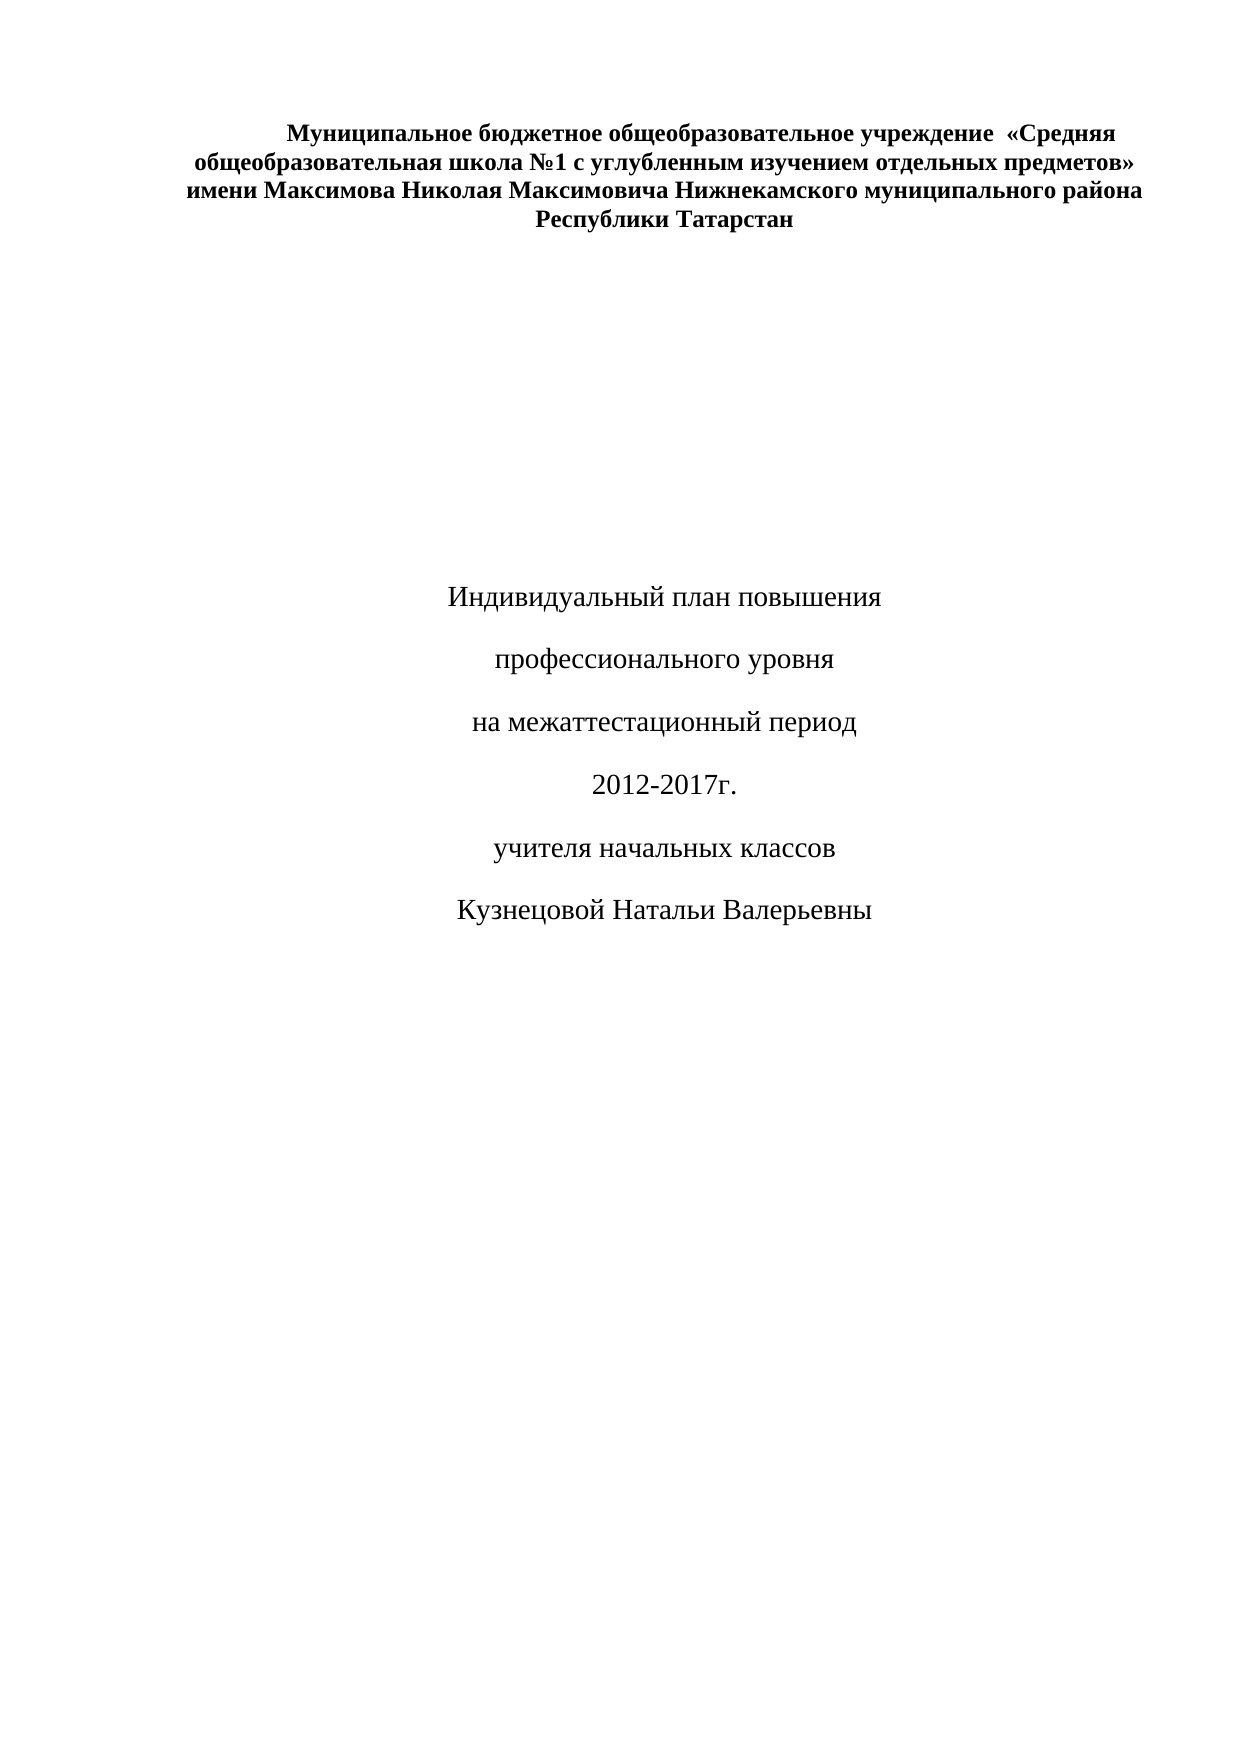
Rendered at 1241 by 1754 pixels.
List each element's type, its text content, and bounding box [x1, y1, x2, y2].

text Индивидуальный план повышения [177, 579, 1152, 612]
text Кузнецовой Натальи Валерьевны [177, 892, 1152, 926]
text учителя начальных классов [177, 830, 1152, 863]
text Муниципальное бюджетное общеобразовательное учреждение «Средняя общеобразовательная школа №1 с углубленным изучением отдельных предметов» имени Максимова Николая Максимовича Нижнекамского муниципального района Республики Татарстан [177, 118, 1152, 233]
text на межаттестационный период [177, 704, 1152, 738]
text профессионального уровня [177, 642, 1152, 675]
text 2012-2017г. [177, 767, 1152, 801]
